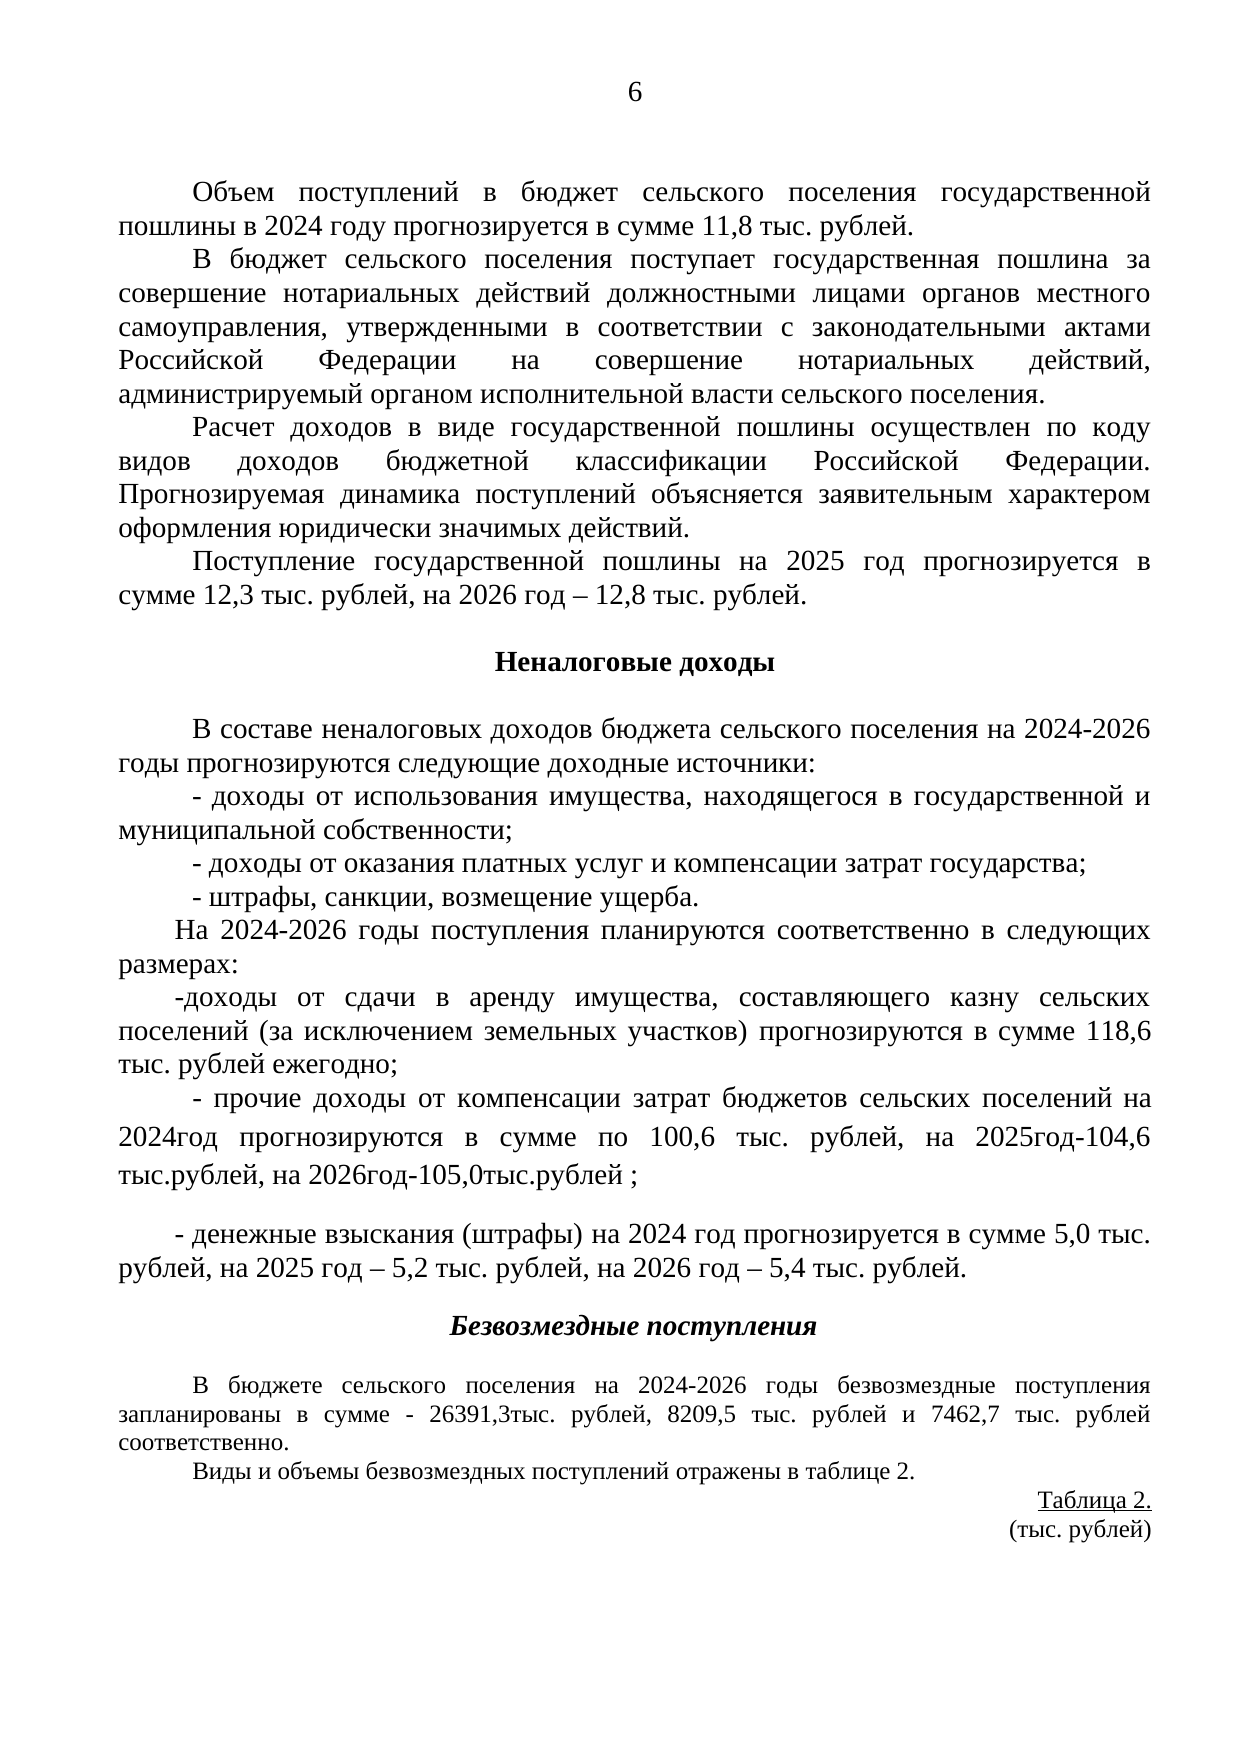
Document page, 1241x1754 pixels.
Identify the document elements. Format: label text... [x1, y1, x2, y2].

text На 2024-2026 годы поступления планируются соответственно в следующих размерах: [118, 912, 1152, 979]
text Поступление государственной пошлины на 2025 год прогнозируется в сумме 12,3 тыс. рублей, на 2026 год – 12,8 тыс. рублей. [118, 543, 1152, 611]
text В бюджете сельского поселения на 2024-2026 годы безвозмездные поступления запланированы в сумме - 26391,3тыс. рублей, 8209,5 тыс. рублей и 7462,7 тыс. рублей соответственно. [118, 1370, 1152, 1456]
text В бюджет сельского поселения поступает государственная пошлина за совершение нотариальных действий должностными лицами органов местного самоуправления, утвержденными в соответствии с законодательными актами Российской Федерации на совершение нотариальных действий, администрируемый органом исполнительной власти сельского поселения. [118, 242, 1152, 409]
text (тыс. рублей) [118, 1514, 1152, 1542]
text - денежные взыскания (штрафы) на 2024 год прогнозируется в сумме 5,0 тыс. рублей, на 2025 год – 5,2 тыс. рублей, на 2026 год – 5,4 тыс. рублей. [118, 1217, 1152, 1284]
text В составе неналоговых доходов бюджета сельского поселения на 2024-2026 годы прогнозируются следующие доходные источники: [118, 711, 1152, 778]
text -доходы от сдачи в аренду имущества, составляющего казну сельских поселений (за исключением земельных участков) прогнозируются в сумме 118,6 тыс. рублей ежегодно; [118, 979, 1152, 1080]
text Неналоговые доходы [118, 644, 1152, 678]
text Объем поступлений в бюджет сельского поселения государственной пошлины в 2024 году прогнозируется в сумме 11,8 тыс. рублей. [118, 174, 1152, 242]
text Расчет доходов в виде государственной пошлины осуществлен по коду видов доходов бюджетной классификации Российской Федерации. Прогнозируемая динамика поступлений объясняется заявительным характером оформления юридически значимых действий. [118, 409, 1152, 543]
list - прочие доходы от компенсации затрат бюджетов сельских поселений на 2024год прогнозируются в сумме по 100,6 тыс. рублей, на 2025год-104,6 тыс.рублей, на 2026год-105,0тыс.рублей ; [118, 1080, 1152, 1191]
text Безвозмездные поступления [118, 1308, 1152, 1341]
text - штрафы, санкции, возмещение ущерба. [118, 879, 1152, 912]
text - доходы от использования имущества, находящегося в государственной и муниципальной собственности; [118, 778, 1152, 845]
text - доходы от оказания платных услуг и компенсации затрат государства; [118, 845, 1152, 879]
text Таблица 2. [118, 1485, 1152, 1514]
text Виды и объемы безвозмездных поступлений отражены в таблице 2. [118, 1456, 1152, 1485]
